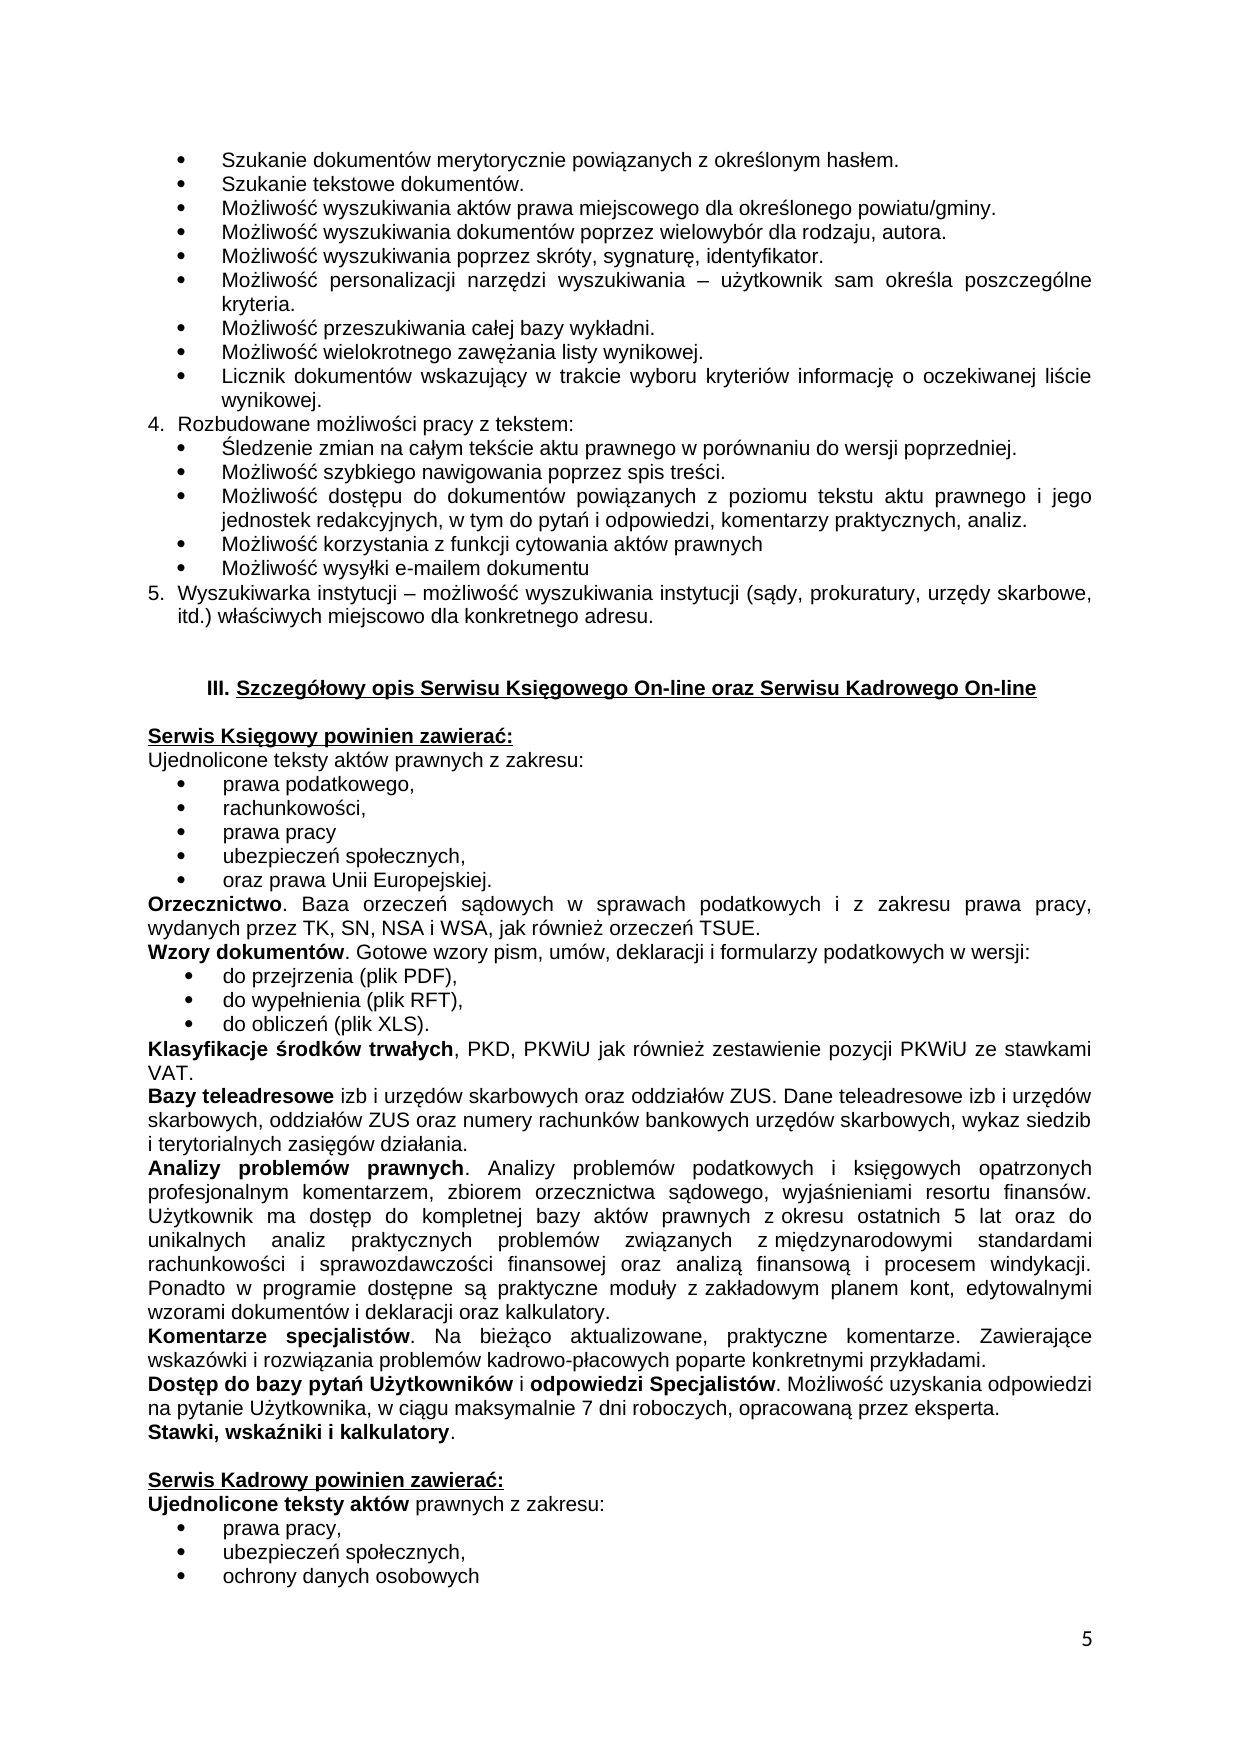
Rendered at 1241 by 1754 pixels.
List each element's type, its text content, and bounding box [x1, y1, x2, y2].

text Stawki, wskaźniki i kalkulatory. [148, 1420, 1093, 1444]
list Szukanie tekstowe dokumentów. [177, 172, 1093, 196]
list rachunkowości, [177, 796, 1093, 820]
text Komentarze specjalistów. Na bieżąco aktualizowane, praktyczne komentarze. Zawierające wskazówki i rozwiązania problemów kadrowo-płacowych poparte konkretnymi przykładami. [148, 1324, 1093, 1372]
list Rozbudowane możliwości pracy z tekstem: [148, 412, 1093, 436]
list Możliwość wyszukiwania poprzez skróty, sygnaturę, identyfikator. [177, 244, 1093, 268]
list prawa pracy, [177, 1516, 1093, 1539]
text Bazy teleadresowe izb i urzędów skarbowych oraz oddziałów ZUS. Dane teleadresowe izb i urzędów skarbowych, oddziałów ZUS oraz numery rachunków bankowych urzędów skarbowych, wykaz siedzib i terytorialnych zasięgów działania. [148, 1084, 1093, 1156]
list Możliwość wyszukiwania dokumentów poprzez wielowybór dla rodzaju, autora. [177, 220, 1093, 244]
list Możliwość szybkiego nawigowania poprzez spis treści. [177, 460, 1093, 484]
text Ujednolicone teksty aktów prawnych z zakresu: [148, 748, 1093, 772]
list oraz prawa Unii Europejskiej. [177, 868, 1093, 892]
list Szukanie dokumentów merytorycznie powiązanych z określonym hasłem. [177, 148, 1093, 172]
text Dostęp do bazy pytań Użytkowników i odpowiedzi Specjalistów. Możliwość uzyskania odpowiedzi na pytanie Użytkownika, w ciągu maksymalnie 7 dni roboczych, opracowaną przez eksperta. [148, 1372, 1093, 1420]
list Śledzenie zmian na całym tekście aktu prawnego w porównaniu do wersji poprzedniej. [177, 436, 1093, 460]
list do wypełnienia (plik RFT), [185, 988, 1093, 1012]
list ochrony danych osobowych [177, 1564, 1093, 1588]
list prawa podatkowego, [177, 772, 1093, 796]
list Możliwość personalizacji narzędzi wyszukiwania – użytkownik sam określa poszczególne kryteria. [177, 268, 1093, 316]
list Możliwość korzystania z funkcji cytowania aktów prawnych [177, 532, 1093, 556]
list ubezpieczeń społecznych, [177, 1539, 1093, 1564]
text Klasyfikacje środków trwałych, PKD, PKWiU jak również zestawienie pozycji PKWiU ze stawkami VAT. [148, 1036, 1093, 1084]
list prawa pracy [177, 820, 1093, 844]
text Serwis Księgowy powinien zawierać: [148, 724, 1093, 748]
list Możliwość dostępu do dokumentów powiązanych z poziomu tekstu aktu prawnego i jego jednostek redakcyjnych, w tym do pytań i odpowiedzi, komentarzy praktycznych, analiz. [177, 484, 1093, 532]
list Możliwość przeszukiwania całej bazy wykładni. [177, 316, 1093, 340]
list do obliczeń (plik XLS). [185, 1012, 1093, 1036]
list Wyszukiwarka instytucji – możliwość wyszukiwania instytucji (sądy, prokuratury, urzędy skarbowe, itd.) właściwych miejscowo dla konkretnego adresu. [148, 580, 1093, 628]
list do przejrzenia (plik PDF), [185, 964, 1093, 988]
text Analizy problemów prawnych. Analizy problemów podatkowych i księgowych opatrzonych profesjonalnym komentarzem, zbiorem orzecznictwa sądowego, wyjaśnieniami resortu finansów. Użytkownik ma dostęp do kompletnej bazy aktów prawnych z okresu ostatnich 5 lat oraz do unikalnych analiz praktycznych problemów związanych z międzynarodowymi standardami rachunkowości i sprawozdawczości finansowej oraz analizą finansową i procesem windykacji. Ponadto w programie dostępne są praktyczne moduły z zakładowym planem kont, edytowalnymi wzorami dokumentów i deklaracji oraz kalkulatory. [148, 1156, 1093, 1324]
text Orzecznictwo. Baza orzeczeń sądowych w sprawach podatkowych i z zakresu prawa pracy, wydanych przez TK, SN, NSA i WSA, jak również orzeczeń TSUE. [148, 892, 1093, 940]
text Ujednolicone teksty aktów prawnych z zakresu: [148, 1492, 1093, 1516]
list ubezpieczeń społecznych, [177, 844, 1093, 868]
list Możliwość wyszukiwania aktów prawa miejscowego dla określonego powiatu/gminy. [177, 196, 1093, 220]
list Możliwość wysyłki e-mailem dokumentu [177, 556, 1093, 580]
list Możliwość wielokrotnego zawężania listy wynikowej. [177, 340, 1093, 364]
text Serwis Kadrowy powinien zawierać: [148, 1468, 1093, 1492]
text Wzory dokumentów. Gotowe wzory pism, umów, deklaracji i formularzy podatkowych w wersji: [148, 940, 1093, 964]
list Licznik dokumentów wskazujący w trakcie wyboru kryteriów informację o oczekiwanej liście wynikowej. [177, 364, 1093, 412]
list Szczegółowy opis Serwisu Księgowego On-line oraz Serwisu Kadrowego On-line [207, 676, 1093, 700]
